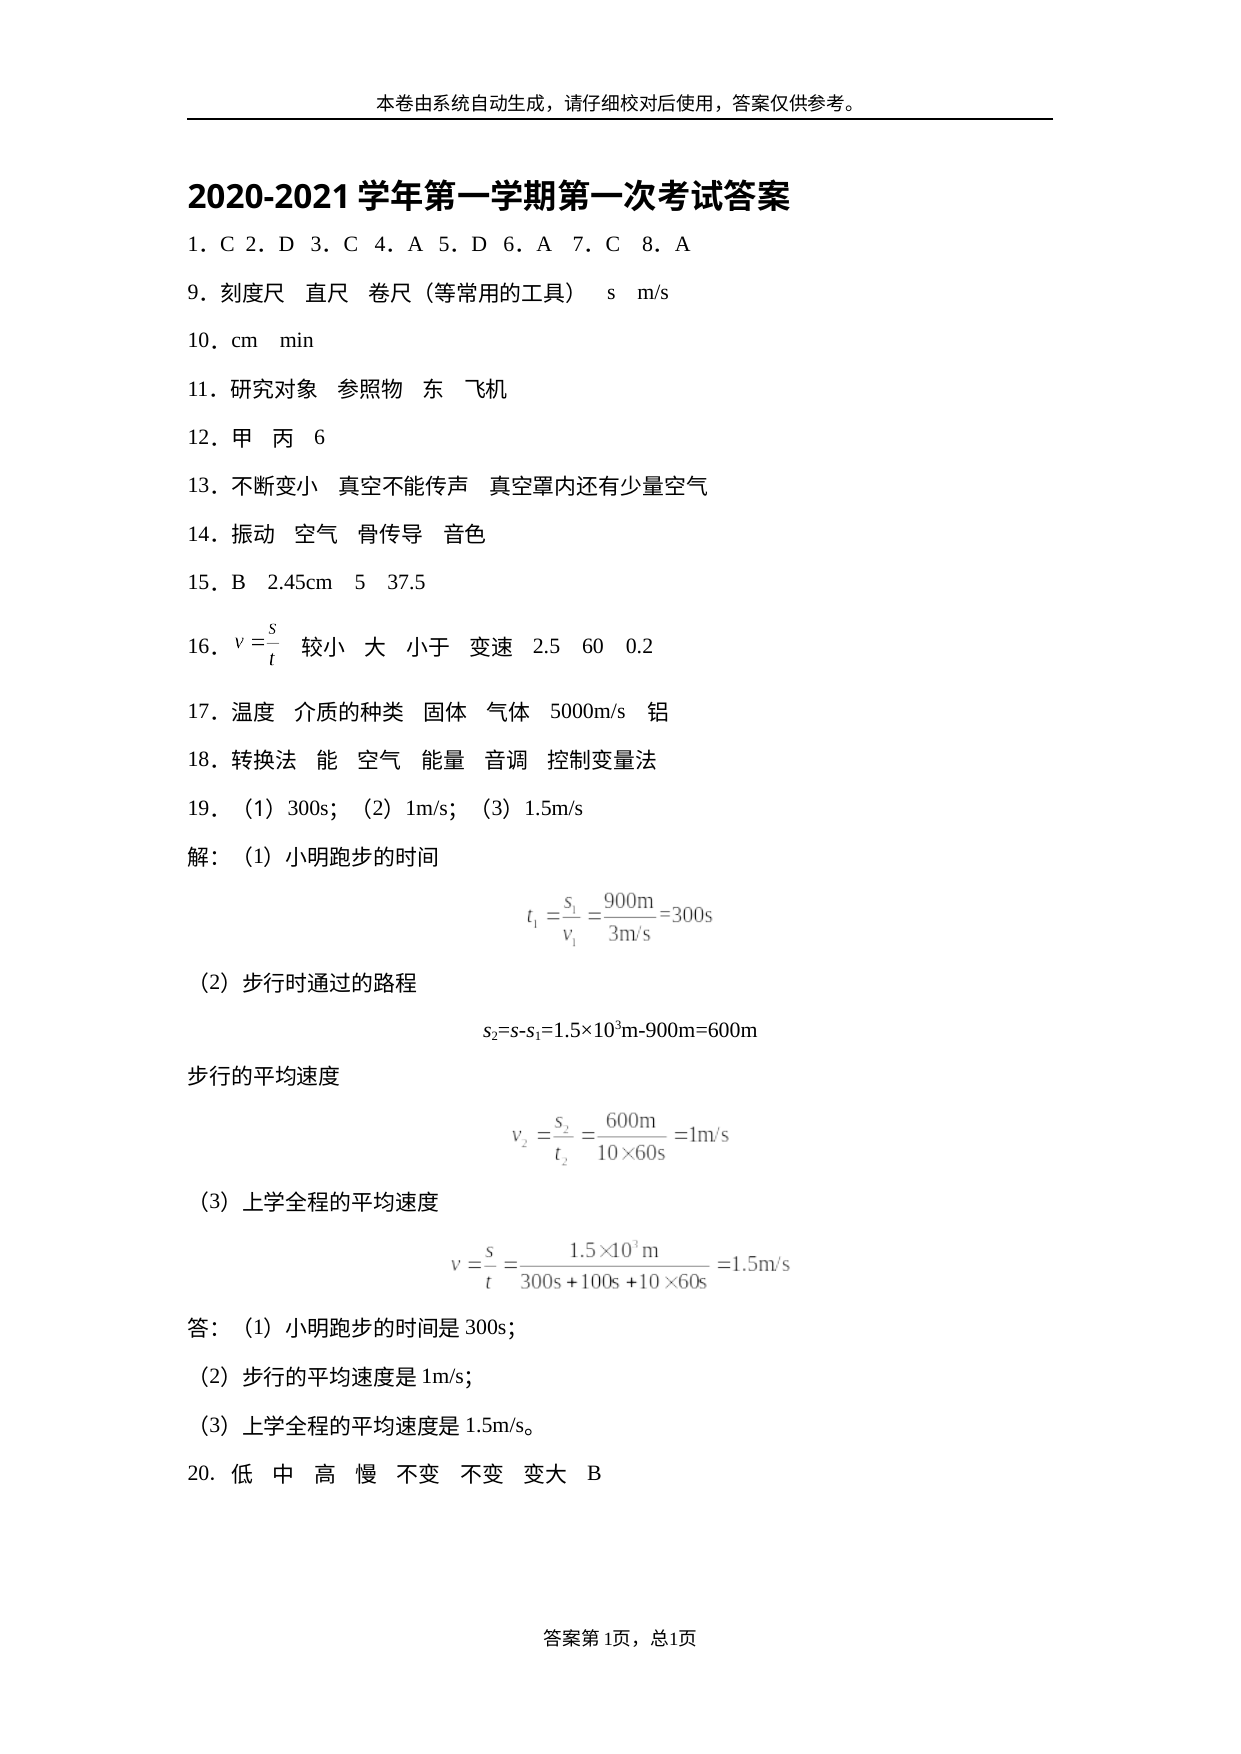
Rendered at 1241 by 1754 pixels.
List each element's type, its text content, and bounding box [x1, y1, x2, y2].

text 10．cm min [187, 324, 1053, 356]
text （2）步行时通过的路程 [187, 965, 1053, 998]
text 18．转换法 能 空气 能量 音调 控制变量法 [187, 743, 1053, 775]
text 17．温度 介质的种类 固体 气体 5000m/s 铝 [187, 694, 1053, 727]
text 16． 较小 大 小于 变速 2.5 60 0.2 [187, 614, 1053, 679]
text 步行的平均速度 [187, 1059, 1053, 1091]
text 2020-2021学年第一学期第一次考试答案 [187, 162, 1053, 227]
text 11．研究对象 参照物 东 飞机 [187, 372, 1053, 404]
text s2=s-s1=1.5×103m-900m=600m [187, 1014, 1053, 1046]
text 14．振动 空气 骨传导 音色 [187, 517, 1053, 549]
text 答：（1）小明跑步的时间是300s； （2）步行的平均速度是1m/s； （3）上学全程的平均速度是1.5m/s。 [187, 1311, 1053, 1441]
text 15．B 2.45cm 5 37.5 [187, 565, 1053, 598]
text 12．甲 丙 6 [187, 420, 1053, 453]
text 1．C 2．D 3．C 4．A 5．D 6．A 7．C 8．A [187, 227, 1053, 259]
text 13．不断变小 真空不能传声 真空罩内还有少量空气 [187, 469, 1053, 501]
list 低 中 高 慢 不变 不变 变大 B [187, 1457, 1053, 1489]
text 解：（1）小明跑步的时间 [187, 839, 1053, 872]
text 9．刻度尺 直尺 卷尺（等常用的工具） s m/s [187, 275, 1053, 308]
text 19．（1）300s；（2）1m/s；（3）1.5m/s [187, 791, 1053, 824]
text （3）上学全程的平均速度 [187, 1185, 1053, 1217]
